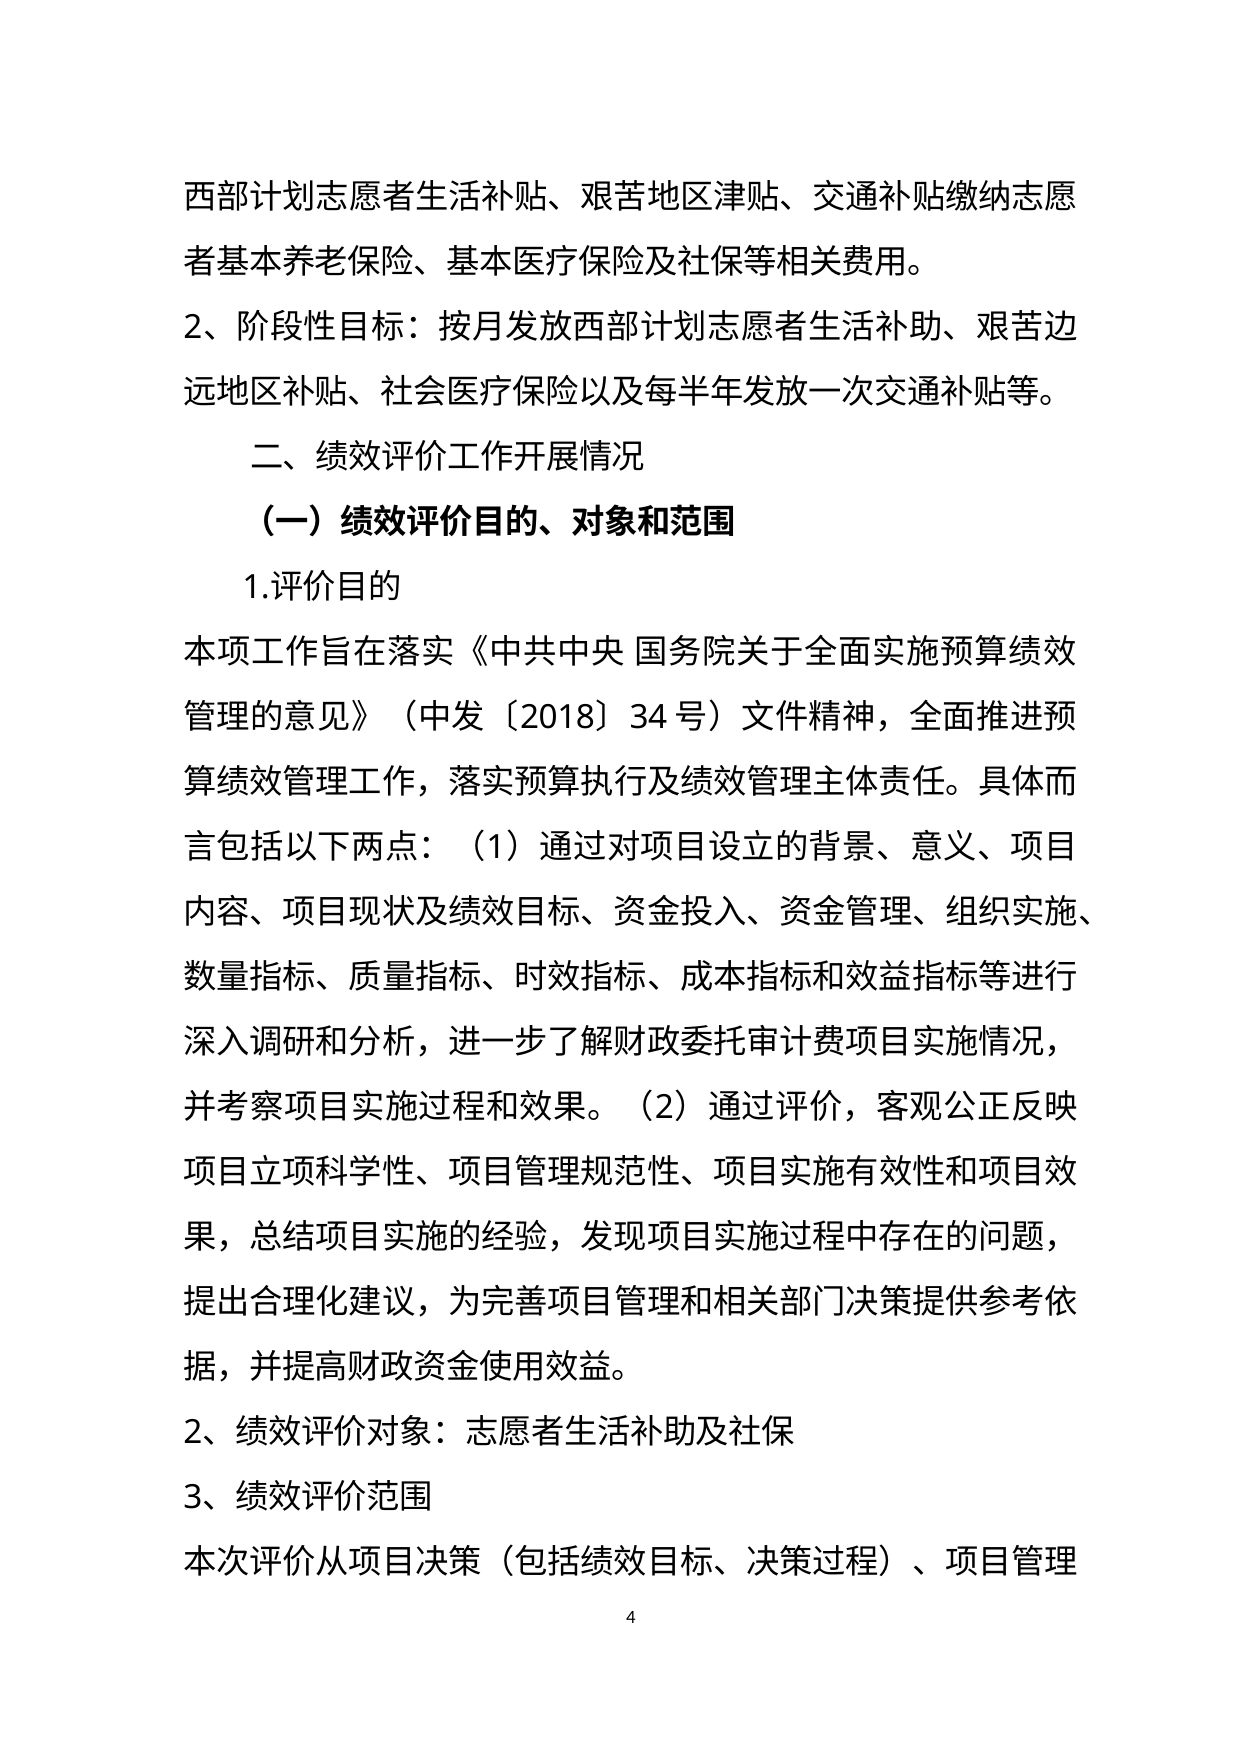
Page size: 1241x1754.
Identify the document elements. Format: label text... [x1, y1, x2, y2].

text （一）绩效评价目的、对象和范围 [183, 487, 1078, 552]
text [183, 552, 1078, 1592]
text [183, 162, 1078, 422]
text 二、绩效评价工作开展情况 [183, 422, 1078, 487]
